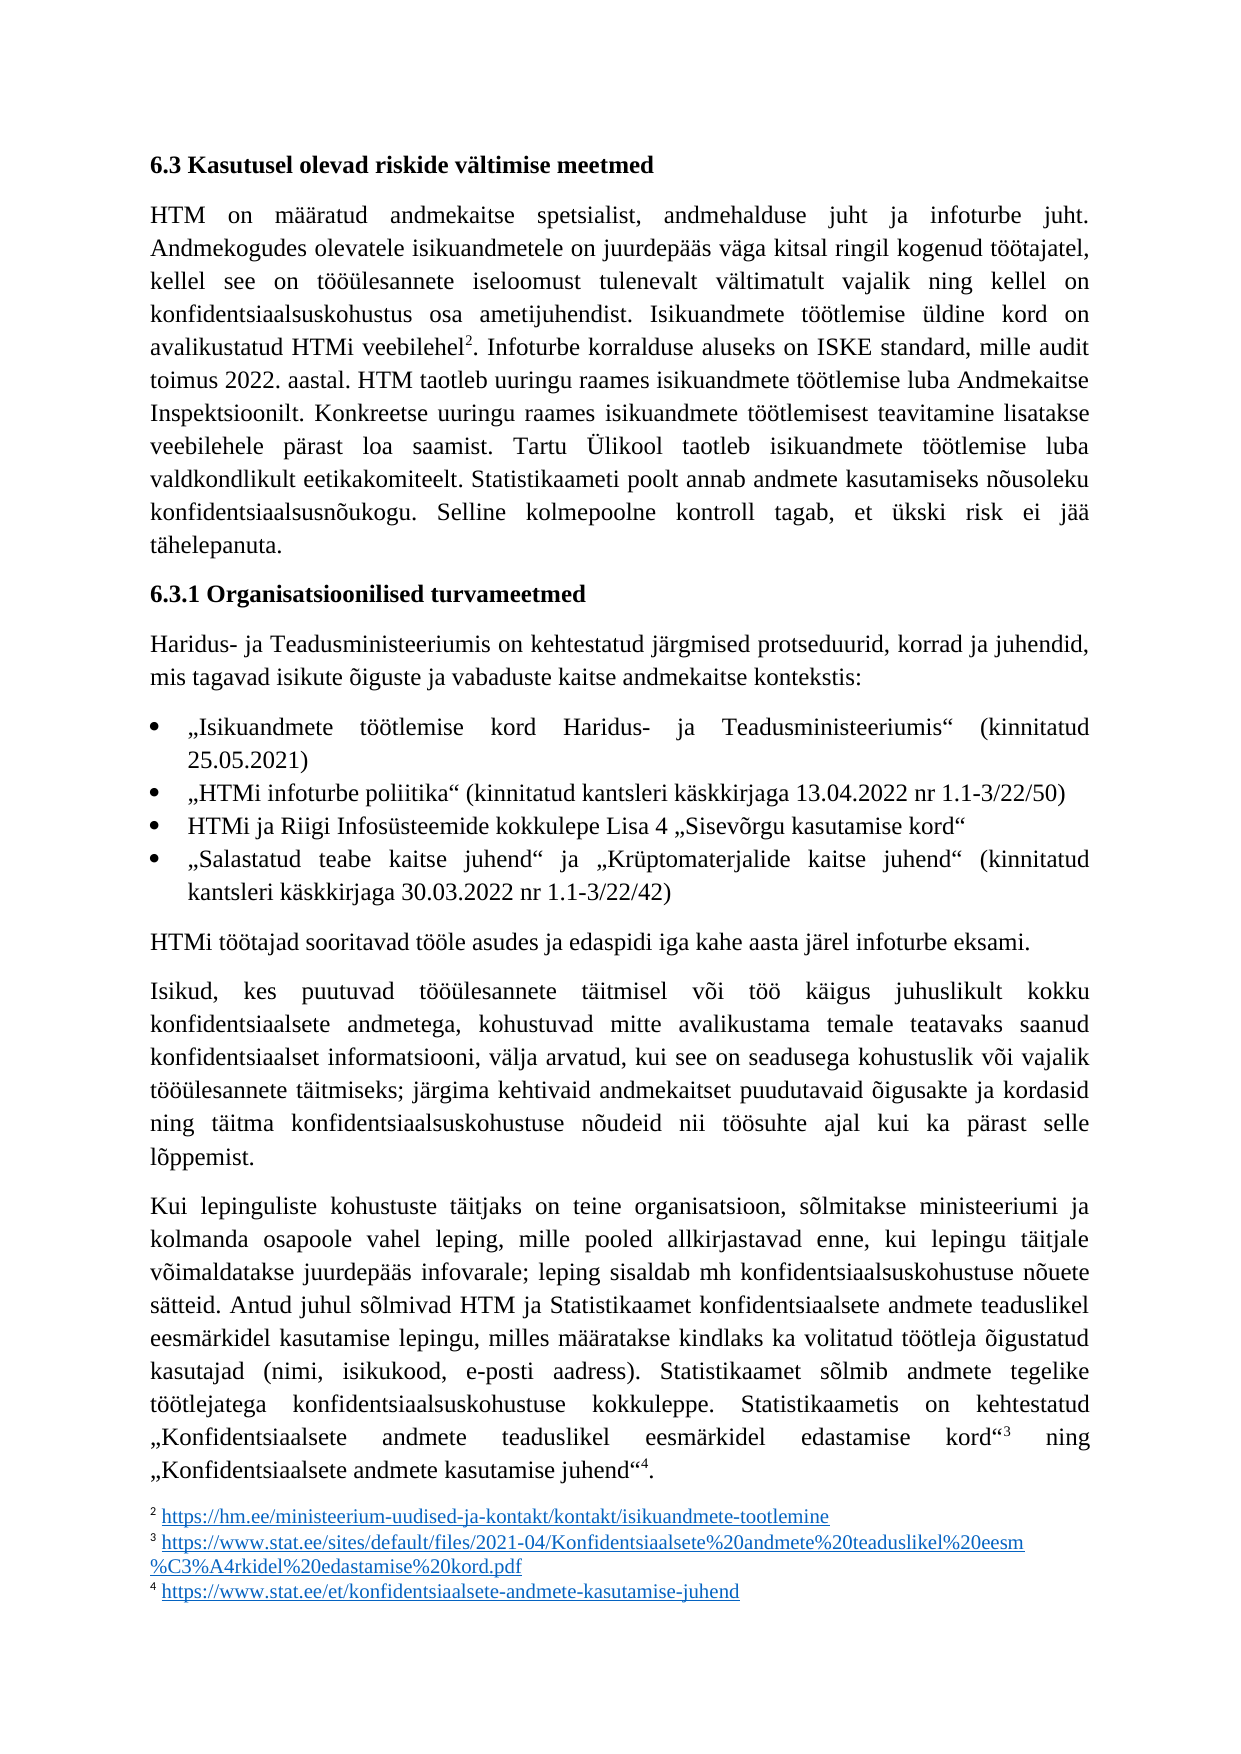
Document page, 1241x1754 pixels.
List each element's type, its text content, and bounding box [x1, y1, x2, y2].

text 6.3 Kasutusel olevad riskide vältimise meetmed [150, 150, 1090, 179]
text Isikud, kes puutuvad tööülesannete täitmisel või töö käigus juhuslikult kokku konfidentsiaalsete andmetega, kohustuvad mitte avalikustama temale teatavaks saanud konfidentsiaalset informatsiooni, välja arvatud, kui see on seadusega kohustuslik või vajalik tööülesannete täitmiseks; järgima kehtivaid andmekaitset puudutavaid õigusakte ja kordasid ning täitma konfidentsiaalsuskohustuse nõudeid nii töösuhte ajal kui ka pärast selle lõppemist. [150, 976, 1090, 1170]
text 6.3.1 Organisatsioonilised turvameetmed [150, 579, 1090, 608]
list HTMi ja Riigi Infosüsteemide kokkulepe Lisa 4 „Sisevõrgu kasutamise kord“ [150, 811, 1090, 840]
text Kui lepinguliste kohustuste täitjaks on teine organisatsioon, sõlmitakse ministeeriumi ja kolmanda osapoole vahel leping, mille pooled allkirjastavad enne, kui lepingu täitjale võimaldatakse juurdepääs infovarale; leping sisaldab mh konfidentsiaalsuskohustuse nõuete sätteid. Antud juhul sõlmivad HTM ja Statistikaamet konfidentsiaalsete andmete teaduslikel eesmärkidel kasutamise lepingu, milles määratakse kindlaks ka volitatud töötleja õigustatud kasutajad (nimi, isikukood, e-posti aadress). Statistikaamet sõlmib andmete tegelike töötlejatega konfidentsiaalsuskohustuse kokkuleppe. Statistikaametis on kehtestatud „Konfidentsiaalsete andmete teaduslikel eesmärkidel edastamise kord“ ning „Konfidentsiaalsete andmete kasutamise juhend“. [150, 1191, 1090, 1484]
text HTMi töötajad sooritavad tööle asudes ja edaspidi iga kahe aasta järel infoturbe eksami. [150, 927, 1090, 956]
text HTM on määratud andmekaitse spetsialist, andmehalduse juht ja infoturbe juht. Andmekogudes olevatele isikuandmetele on juurdepääs väga kitsal ringil kogenud töötajatel, kellel see on tööülesannete iseloomust tulenevalt vältimatult vajalik ning kellel on konfidentsiaalsuskohustus osa ametijuhendist. Isikuandmete töötlemise üldine kord on avalikustatud HTMi veebilehel. Infoturbe korralduse aluseks on ISKE standard, mille audit toimus 2022. aastal. HTM taotleb uuringu raames isikuandmete töötlemise luba Andmekaitse Inspektsioonilt. Konkreetse uuringu raames isikuandmete töötlemisest teavitamine lisatakse veebilehele pärast loa saamist. Tartu Ülikool taotleb isikuandmete töötlemise luba valdkondlikult eetikakomiteelt. Statistikaameti poolt annab andmete kasutamiseks nõusoleku konfidentsiaalsusnõukogu. Selline kolmepoolne kontroll tagab, et ükski risk ei jää tähelepanuta. [150, 200, 1090, 559]
text Haridus- ja Teadusministeeriumis on kehtestatud järgmised protseduurid, korrad ja juhendid, mis tagavad isikute õiguste ja vabaduste kaitse andmekaitse kontekstis: [150, 629, 1090, 691]
list „Isikuandmete töötlemise kord Haridus- ja Teadusministeeriumis“ (kinnitatud 25.05.2021) [150, 712, 1090, 774]
list „Salastatud teabe kaitse juhend“ ja „Krüptomaterjalide kaitse juhend“ (kinnitatud kantsleri käskkirjaga 30.03.2022 nr 1.1-3/22/42) [150, 844, 1090, 906]
list „HTMi infoturbe poliitika“ (kinnitatud kantsleri käskkirjaga 13.04.2022 nr 1.1-3/22/50) [150, 778, 1090, 807]
